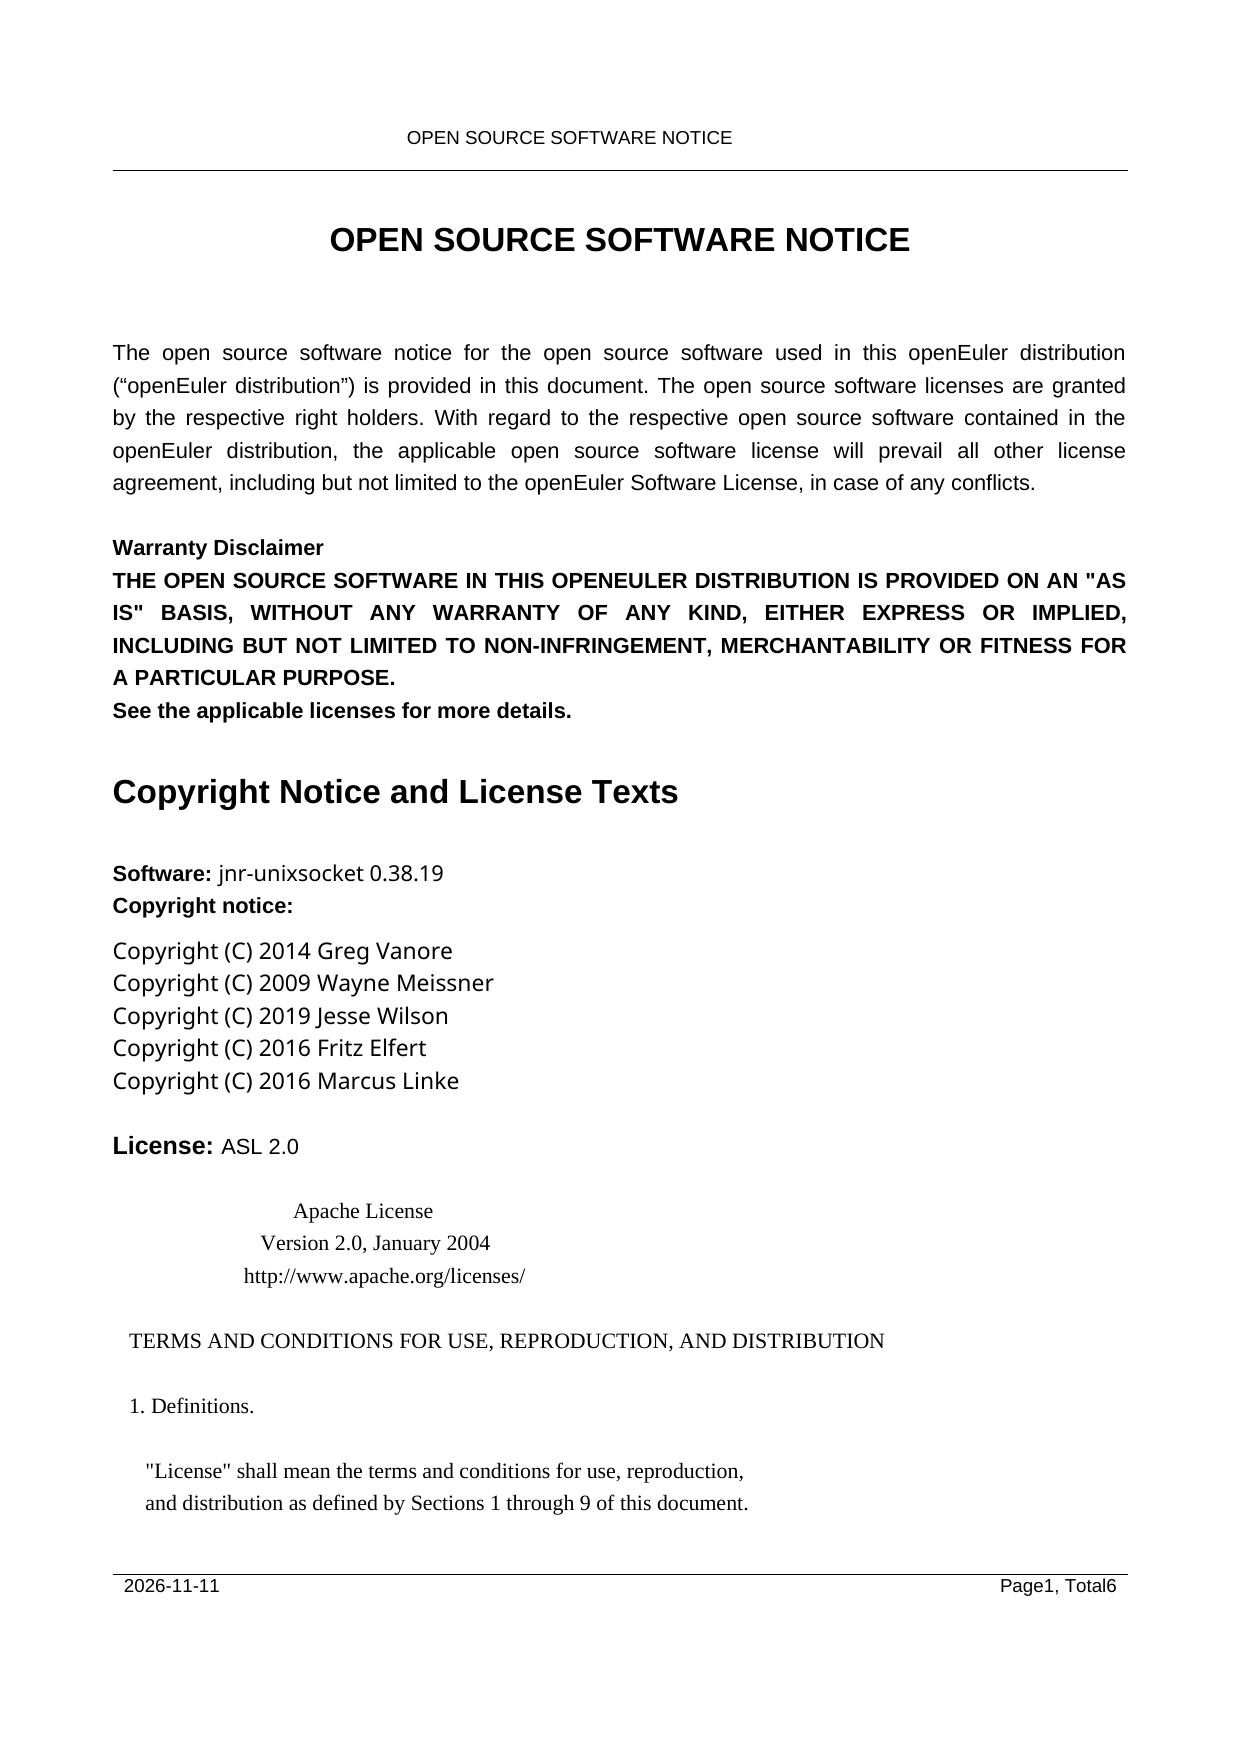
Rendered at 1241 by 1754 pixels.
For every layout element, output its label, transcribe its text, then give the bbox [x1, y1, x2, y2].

text THE OPEN SOURCE SOFTWARE IN THIS OPENEULER DISTRIBUTION IS PROVIDED ON AN "AS IS" BASIS, WITHOUT ANY WARRANTY OF ANY KIND, EITHER EXPRESS OR IMPLIED, INCLUDING BUT NOT LIMITED TO NON-INFRINGEMENT, MERCHANTABILITY OR FITNESS FOR A PARTICULAR PURPOSE. See the applicable licenses for more details. [112, 564, 1128, 726]
text Copyright Notice and License Texts [112, 759, 1128, 824]
text Warranty Disclaimer [112, 531, 1128, 564]
text Copyright (C) 2014 Greg Vanore Copyright (C) 2009 Wayne Meissner Copyright (C) 2019 Jesse Wilson Copyright (C) 2016 Fritz Elfert Copyright (C) 2016 Marcus Linke [112, 934, 1128, 1129]
text License: ASL 2.0 [112, 1129, 1128, 1161]
text The open source software notice for the open source software used in this openEuler distribution (“openEuler distribution”) is provided in this document. The open source software licenses are granted by the respective right holders. With regard to the respective open source software contained in the openEuler distribution, the applicable open source software license will prevail all other license agreement, including but not limited to the openEuler Software License, in case of any conflicts. [112, 336, 1128, 499]
title Software: jnr-unixsocket 0.38.19 [112, 856, 1128, 889]
text OPEN SOURCE SOFTWARE NOTICE [112, 206, 1128, 271]
text Copyright notice: [112, 889, 1128, 921]
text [112, 1161, 1128, 1519]
